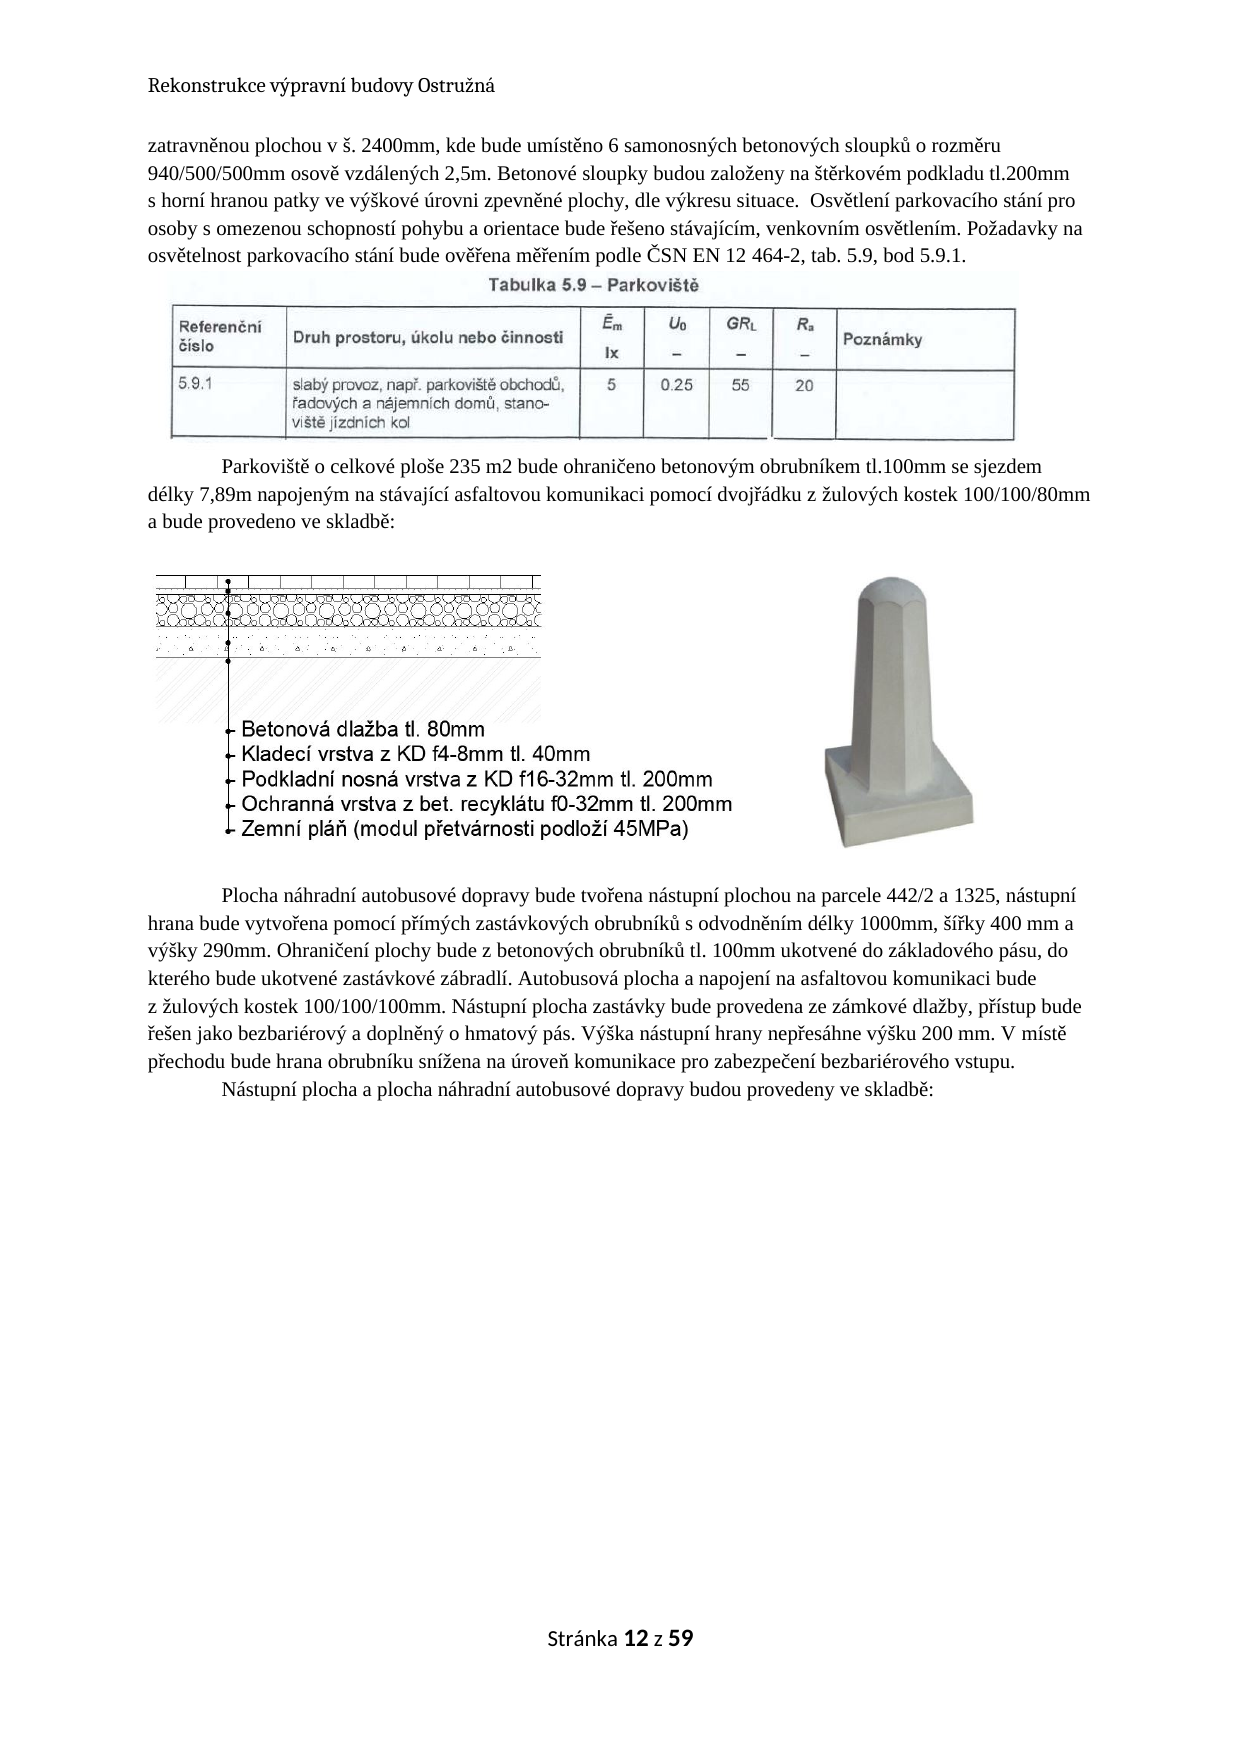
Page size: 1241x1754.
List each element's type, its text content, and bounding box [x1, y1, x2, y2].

text Plocha náhradní autobusové dopravy bude tvořena nástupní plochou na parcele 442/2 a 1325, nástupní hrana bude vytvořena pomocí přímých zastávkových obrubníků s odvodněním délky 1000mm, šířky 400 mm a výšky 290mm. Ohraničení plochy bude z betonových obrubníků tl. 100mm ukotvené do základového pásu, do kterého bude ukotvené zastávkové zábradlí. Autobusová plocha a napojení na asfaltovou komunikaci bude z žulových kostek 100/100/100mm. Nástupní plocha zastávky bude provedena ze zámkové dlažby, přístup bude řešen jako bezbariérový a doplněný o hmatový pás. Výška nástupní hrany nepřesáhne výšku 200 mm. V místě přechodu bude hrana obrubníku snížena na úroveň komunikace pro zabezpečení bezbariérového vstupu. [148, 883, 1093, 1073]
picture [812, 570, 989, 852]
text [148, 133, 1093, 267]
text Parkoviště o celkové ploše 235 m2 bude ohraničeno betonovým obrubníkem tl.100mm se sjezdem délky 7,89m napojeným na stávající asfaltovou komunikaci pomocí dvojřádku z žulových kostek 100/100/80mm a bude provedeno ve skladbě: [148, 454, 1093, 533]
picture [158, 271, 1019, 451]
text Nástupní plocha a plocha náhradní autobusové dopravy budou provedeny ve skladbě: [148, 1076, 1093, 1101]
picture [147, 564, 740, 852]
